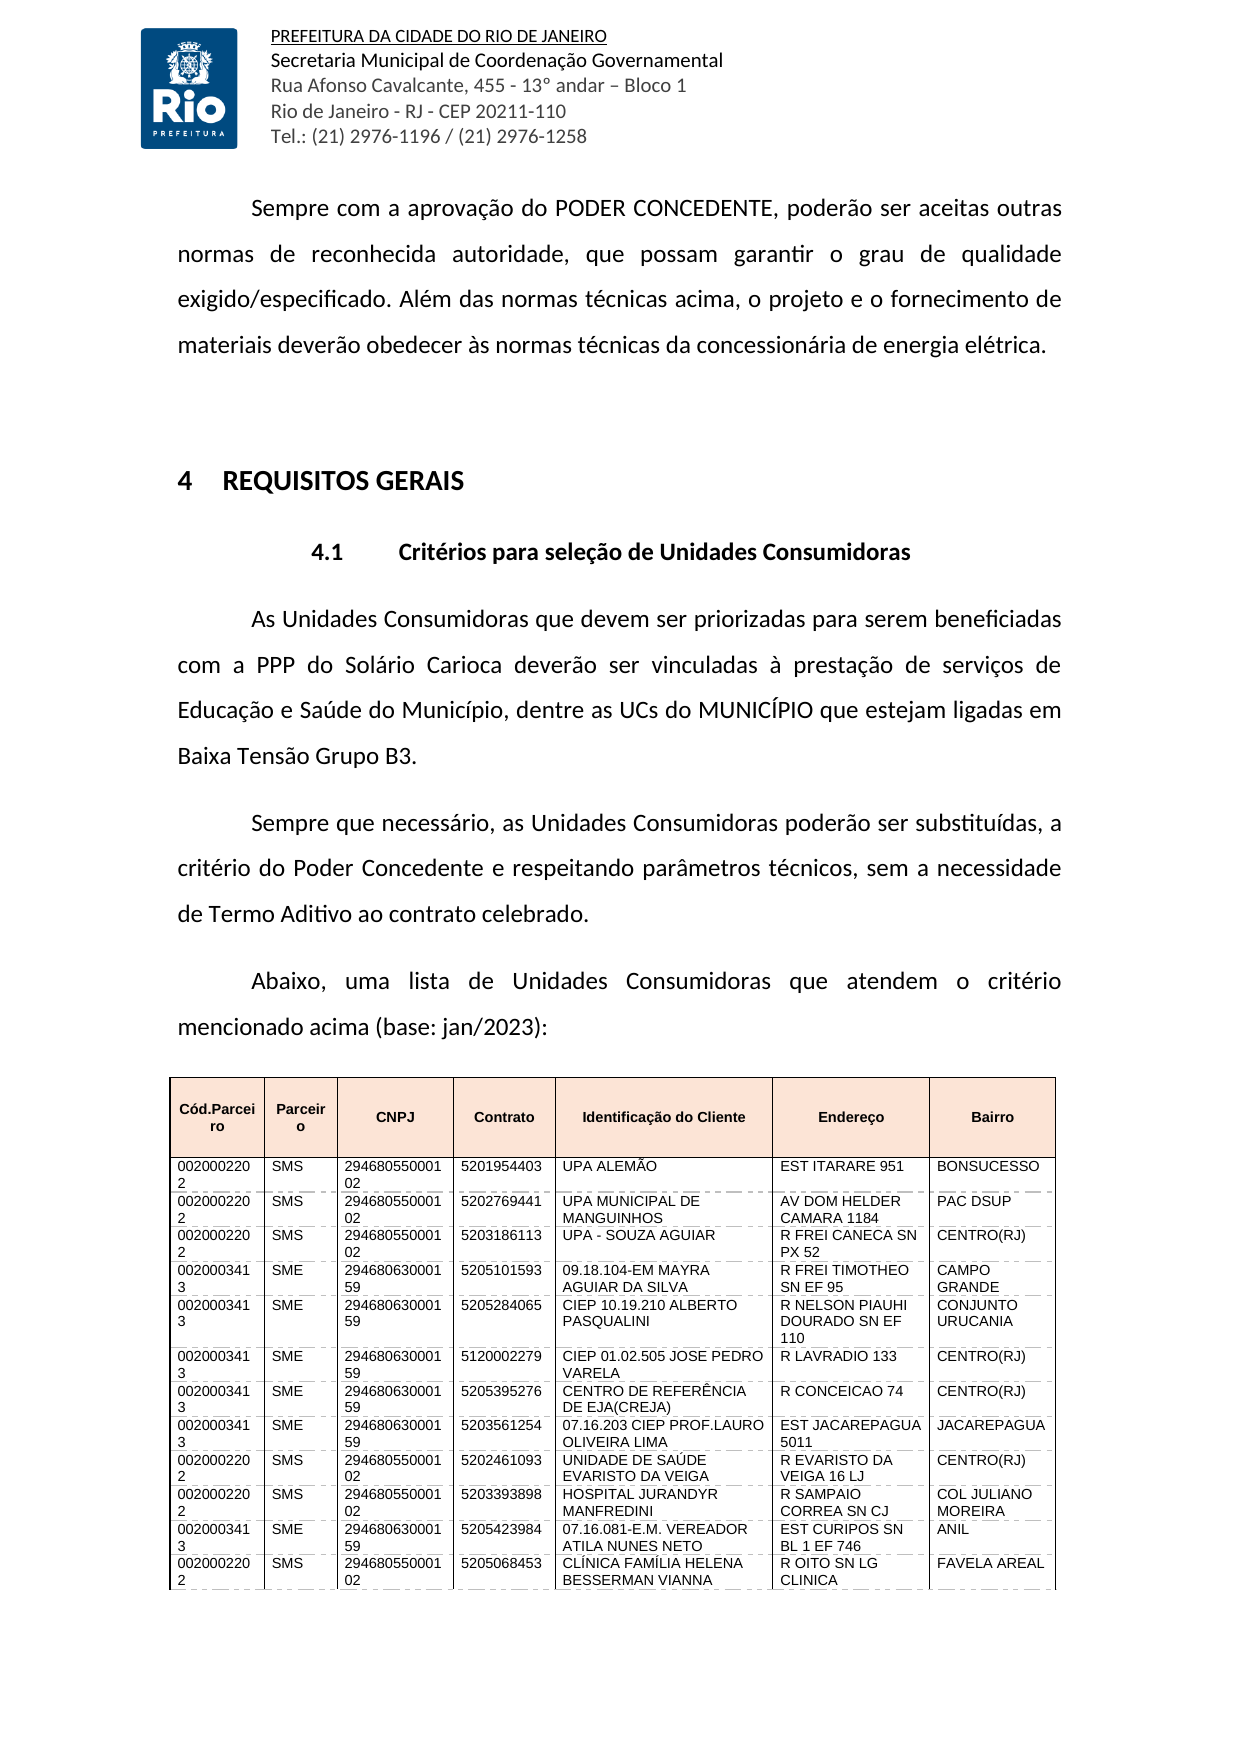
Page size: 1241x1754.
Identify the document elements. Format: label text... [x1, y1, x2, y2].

table_cell 5201954403 [454, 1158, 555, 1191]
table_cell 29468063000159 [338, 1381, 453, 1416]
table_cell 29468055000102 [338, 1485, 453, 1519]
table_cell 07.16.203 CIEP PROF.LAURO OLIVEIRA LIMA [556, 1416, 772, 1450]
table_cell 0020002202 [171, 1191, 264, 1226]
table_cell R FREI CANECA SN PX 52 [773, 1226, 929, 1261]
table_cell UNIDADE DE SAÚDE EVARISTO DA VEIGA [556, 1450, 772, 1485]
subtitle Critérios para seleção de Unidades Consumidoras [237, 537, 1063, 567]
table_cell 5205423984 [454, 1520, 555, 1554]
table_cell R SAMPAIO CORREA SN CJ [773, 1485, 929, 1519]
table_cell 0020003413 [171, 1347, 264, 1381]
table_cell 0020002202 [171, 1485, 264, 1519]
table_cell COL JULIANO MOREIRA [930, 1485, 1055, 1519]
table_cell CENTRO(RJ) [930, 1381, 1055, 1416]
table_header Endereço [773, 1078, 929, 1157]
table_cell SME [265, 1261, 337, 1295]
text Abaixo, uma lista de Unidades Consumidoras que atendem o critério mencionado acima (base: jan/2023): [177, 965, 1063, 1041]
table_cell SMS [265, 1554, 337, 1589]
table_cell 5120002279 [454, 1347, 555, 1381]
table_cell 5203393898 [454, 1485, 555, 1519]
table_cell 5203186113 [454, 1226, 555, 1261]
table_cell CIEP 10.19.210 ALBERTO PASQUALINI [556, 1295, 772, 1347]
table_cell EST ITARARE 951 [773, 1158, 929, 1191]
subtitle REQUISITOS GERAIS [177, 462, 1063, 498]
picture [140, 28, 238, 149]
table_cell 5205284065 [454, 1295, 555, 1347]
table_cell 0020003413 [171, 1261, 264, 1295]
table_header Bairro [930, 1078, 1055, 1157]
table_cell PAC DSUP [930, 1191, 1055, 1226]
table_header Cód.Parceiro [171, 1078, 264, 1157]
table_cell AV DOM HELDER CAMARA 1184 [773, 1191, 929, 1226]
table_cell R CONCEICAO 74 [773, 1381, 929, 1416]
table_cell UPA - SOUZA AGUIAR [556, 1226, 772, 1261]
table_cell 29468063000159 [338, 1261, 453, 1295]
table_cell 0020003413 [171, 1520, 264, 1554]
table_cell 5205395276 [454, 1381, 555, 1416]
table_cell SME [265, 1295, 337, 1347]
table_cell R EVARISTO DA VEIGA 16 LJ [773, 1450, 929, 1485]
table_cell CENTRO(RJ) [930, 1347, 1055, 1381]
table_cell UPA MUNICIPAL DE MANGUINHOS [556, 1191, 772, 1226]
table_cell CIEP 01.02.505 JOSE PEDRO VARELA [556, 1347, 772, 1381]
table_cell R OITO SN LG CLINICA [773, 1554, 929, 1589]
table_cell 0020002202 [171, 1158, 264, 1191]
table_cell FAVELA AREAL [930, 1554, 1055, 1589]
table_cell 29468063000159 [338, 1347, 453, 1381]
table_cell 0020002202 [171, 1554, 264, 1589]
table_cell UPA ALEMÃO [556, 1158, 772, 1191]
table_cell 29468055000102 [338, 1191, 453, 1226]
table_cell EST JACAREPAGUA 5011 [773, 1416, 929, 1450]
text Sempre que necessário, as Unidades Consumidoras poderão ser substituídas, a critério do Poder Concedente e respeitando parâmetros técnicos, sem a necessidade de Termo Aditivo ao contrato celebrado. [177, 807, 1063, 929]
table_cell 29468055000102 [338, 1226, 453, 1261]
table_cell 5205068453 [454, 1554, 555, 1589]
table_cell JACAREPAGUA [930, 1416, 1055, 1450]
table_cell 07.16.081-E.M. VEREADOR ATILA NUNES NETO [556, 1520, 772, 1554]
table_cell 5203561254 [454, 1416, 555, 1450]
table_cell 0020002202 [171, 1226, 264, 1261]
table_cell EST CURIPOS SN BL 1 EF 746 [773, 1520, 929, 1554]
text Sempre com a aprovação do PODER CONCEDENTE, poderão ser aceitas outras normas de reconhecida autoridade, que possam garantir o grau de qualidade exigido/especificado. Além das normas técnicas acima, o projeto e o fornecimento de materiais deverão obedecer às normas técnicas da concessionária de energia elétrica. [177, 192, 1063, 360]
table_cell SMS [265, 1485, 337, 1519]
table_cell CONJUNTO URUCANIA [930, 1295, 1055, 1347]
table_cell R NELSON PIAUHI DOURADO SN EF 110 [773, 1295, 929, 1347]
table_cell 29468063000159 [338, 1520, 453, 1554]
text As Unidades Consumidoras que devem ser priorizadas para serem beneficiadas com a PPP do Solário Carioca deverão ser vinculadas à prestação de serviços de Educação e Saúde do Município, dentre as UCs do MUNICÍPIO que estejam ligadas em Baixa Tensão Grupo B3. [177, 603, 1063, 771]
table_cell SME [265, 1381, 337, 1416]
table_cell 29468063000159 [338, 1295, 453, 1347]
table_cell 09.18.104-EM MAYRA AGUIAR DA SILVA [556, 1261, 772, 1295]
table_cell 0020003413 [171, 1295, 264, 1347]
table_header Identificação do Cliente [556, 1078, 772, 1157]
table_cell CENTRO(RJ) [930, 1226, 1055, 1261]
table_cell HOSPITAL JURANDYR MANFREDINI [556, 1485, 772, 1519]
table_cell R FREI TIMOTHEO SN EF 95 [773, 1261, 929, 1295]
table_cell 29468063000159 [338, 1416, 453, 1450]
table_cell CLÍNICA FAMÍLIA HELENA BESSERMAN VIANNA [556, 1554, 772, 1589]
table_cell 0020002202 [171, 1450, 264, 1485]
table_cell SMS [265, 1158, 337, 1191]
table_cell SME [265, 1520, 337, 1554]
table_cell 29468055000102 [338, 1450, 453, 1485]
table_cell 29468055000102 [338, 1158, 453, 1191]
table_cell 5202461093 [454, 1450, 555, 1485]
table_cell R LAVRADIO 133 [773, 1347, 929, 1381]
table_cell CENTRO DE REFERÊNCIA DE EJA(CREJA) [556, 1381, 772, 1416]
table_cell 0020003413 [171, 1416, 264, 1450]
table_cell 5205101593 [454, 1261, 555, 1295]
table_cell SME [265, 1347, 337, 1381]
table_cell SMS [265, 1226, 337, 1261]
table_cell 29468055000102 [338, 1554, 453, 1589]
table_cell 5202769441 [454, 1191, 555, 1226]
table_cell SME [265, 1416, 337, 1450]
table_cell SMS [265, 1450, 337, 1485]
table_cell CENTRO(RJ) [930, 1450, 1055, 1485]
table_cell CAMPO GRANDE [930, 1261, 1055, 1295]
table_cell SMS [265, 1191, 337, 1226]
table_cell BONSUCESSO [930, 1158, 1055, 1191]
table_cell 0020003413 [171, 1381, 264, 1416]
table_header Contrato [454, 1078, 555, 1157]
table_cell ANIL [930, 1520, 1055, 1554]
table_header Parceiro [265, 1078, 337, 1157]
table_header CNPJ [338, 1078, 453, 1157]
